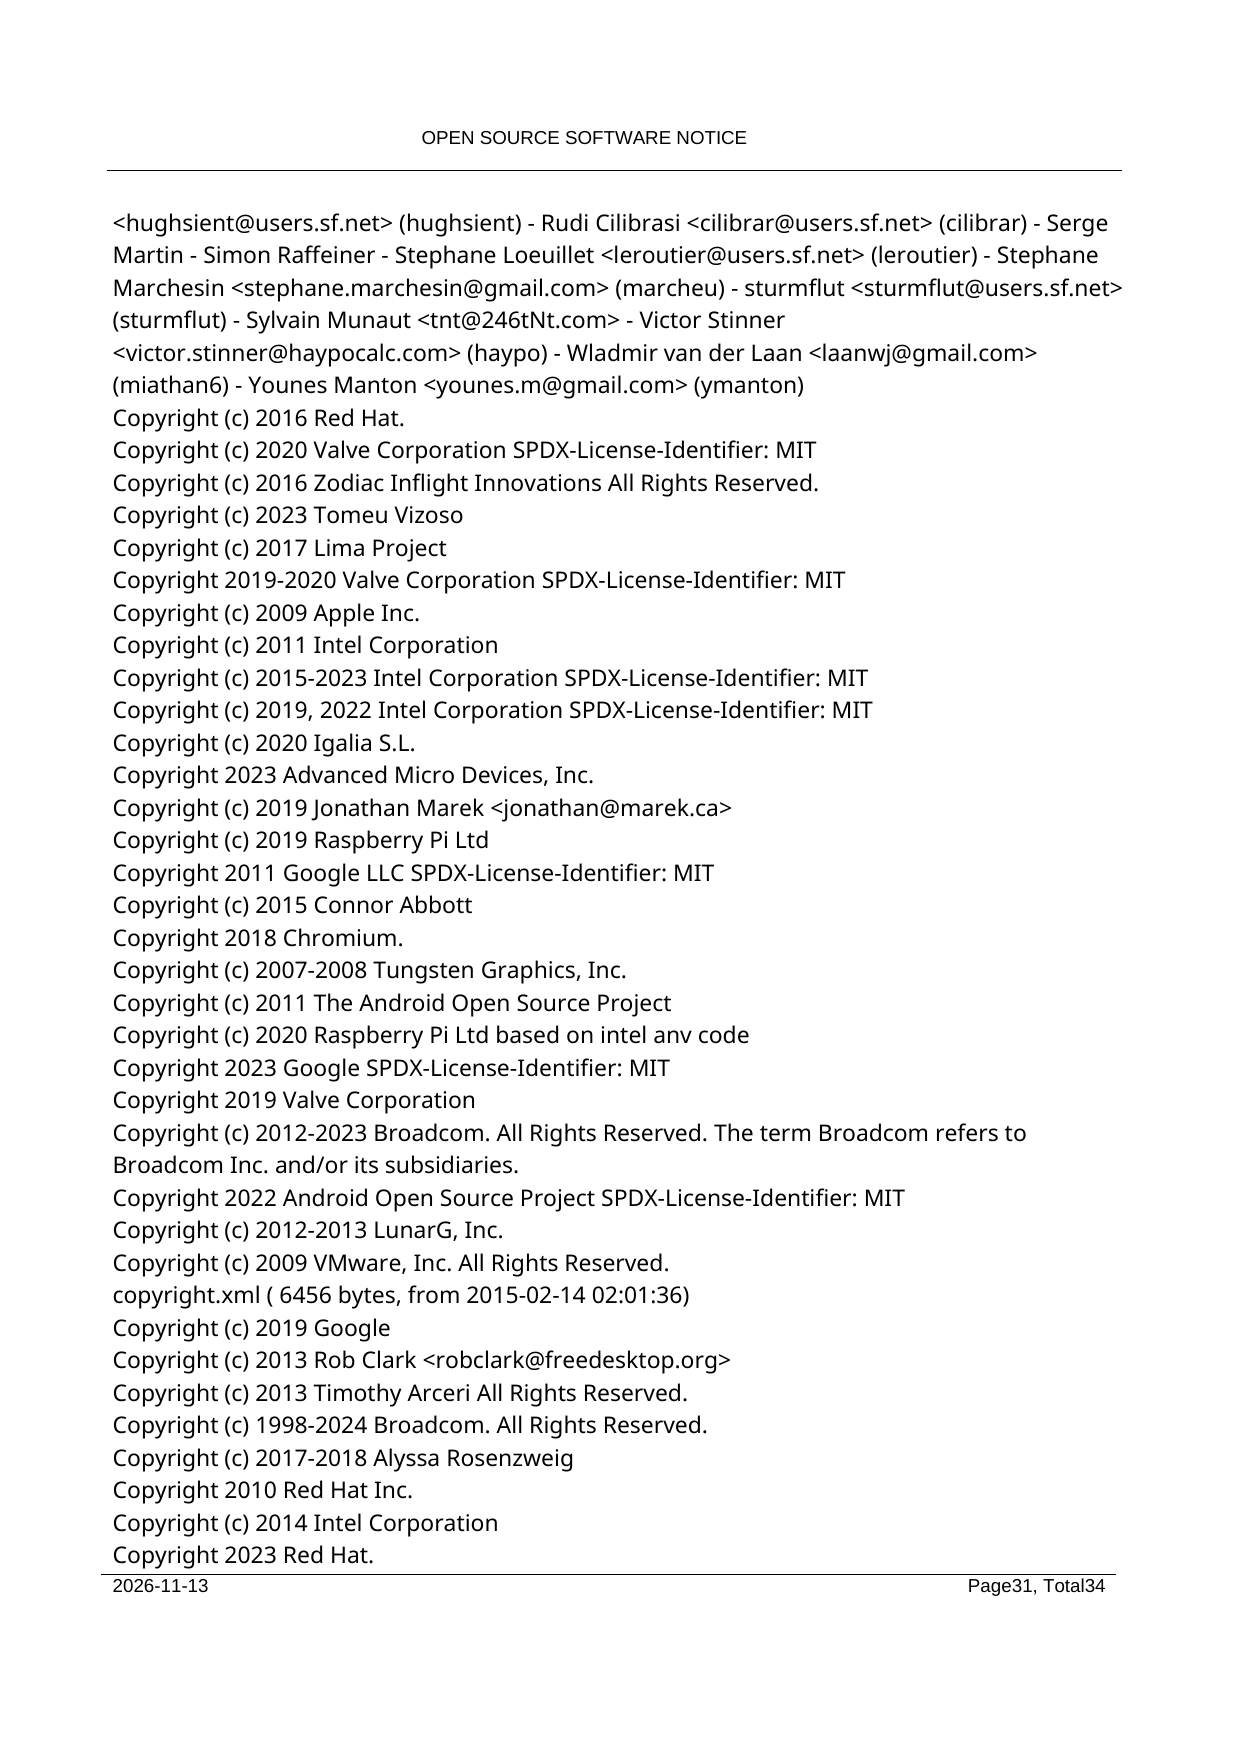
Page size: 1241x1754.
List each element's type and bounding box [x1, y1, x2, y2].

text [112, 206, 1128, 1571]
